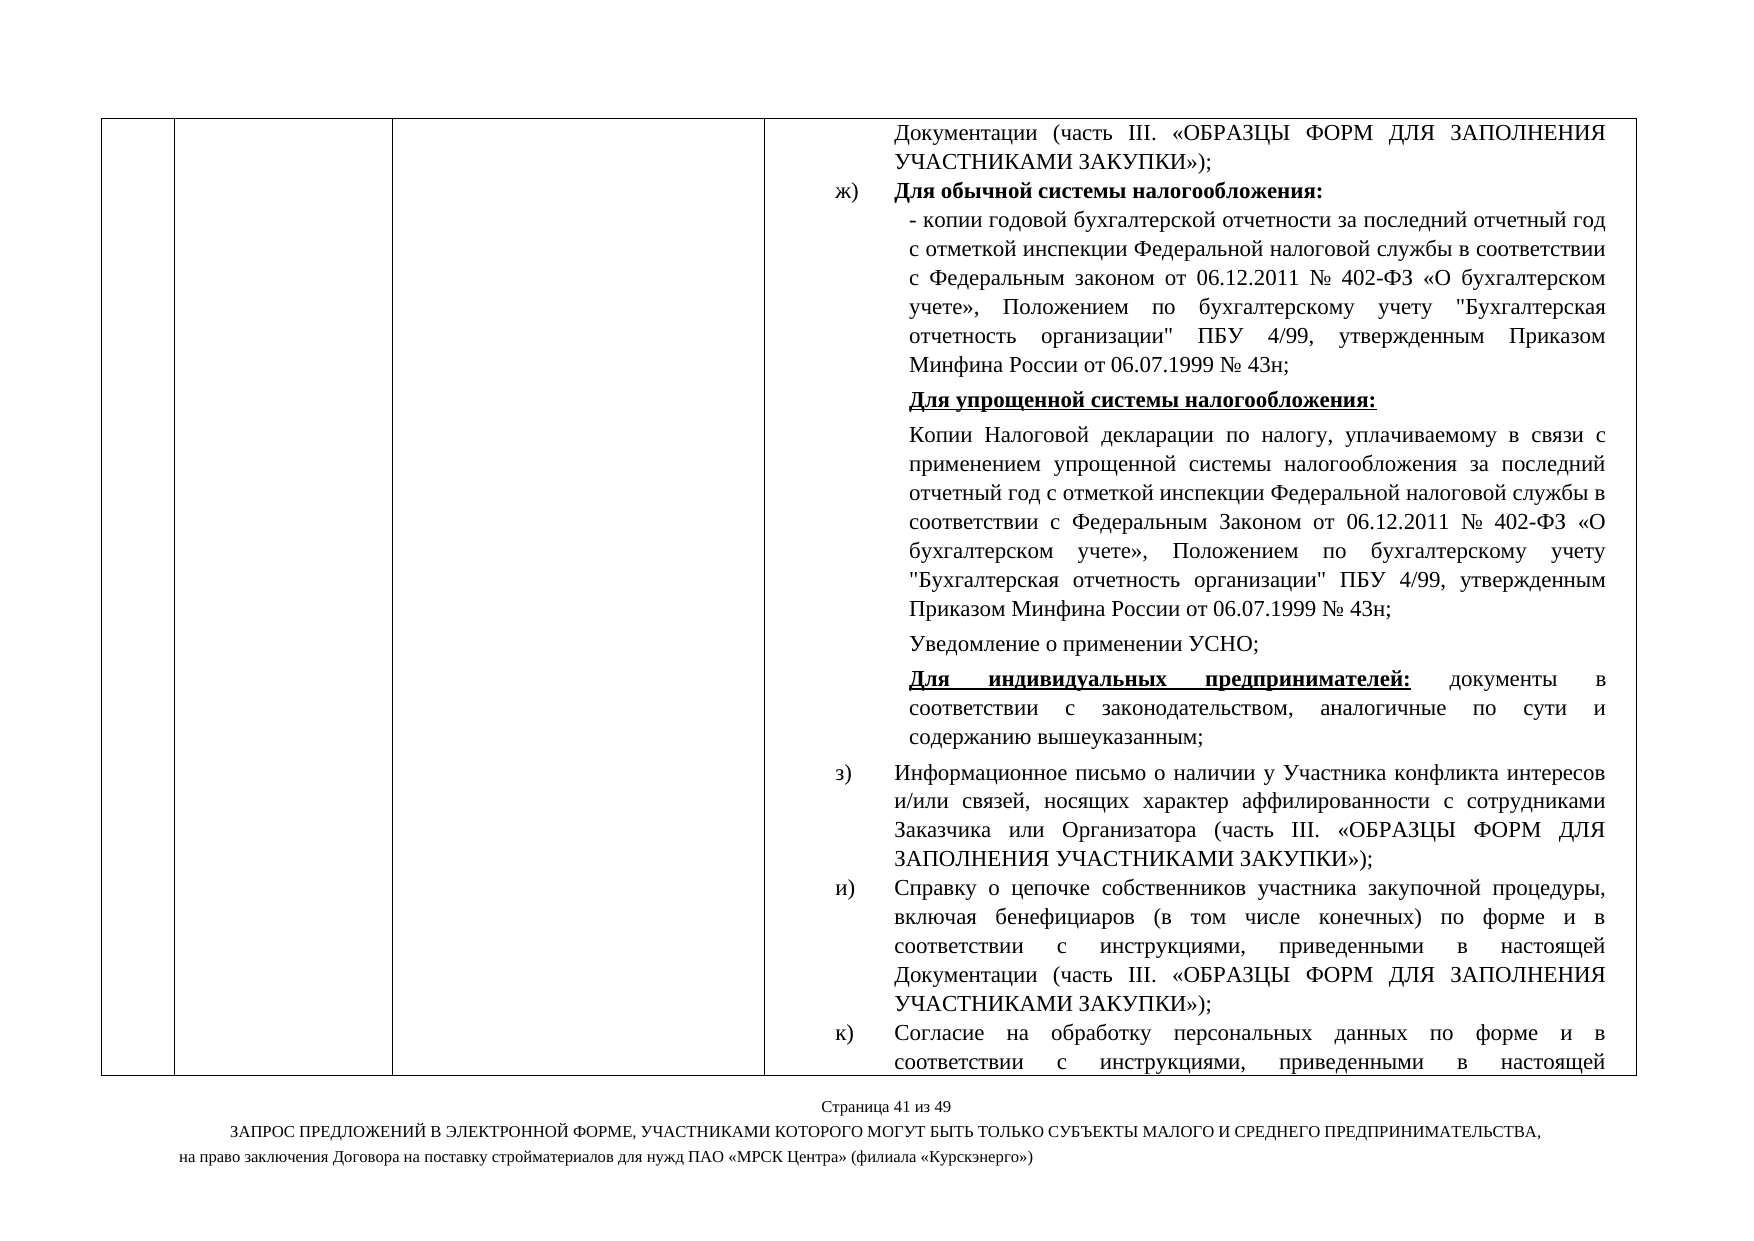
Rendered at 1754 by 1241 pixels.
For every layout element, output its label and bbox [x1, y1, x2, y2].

table_cell [393, 119, 764, 1074]
table_cell [175, 119, 392, 1074]
table_cell [102, 119, 174, 1074]
table_cell [765, 119, 1636, 1074]
